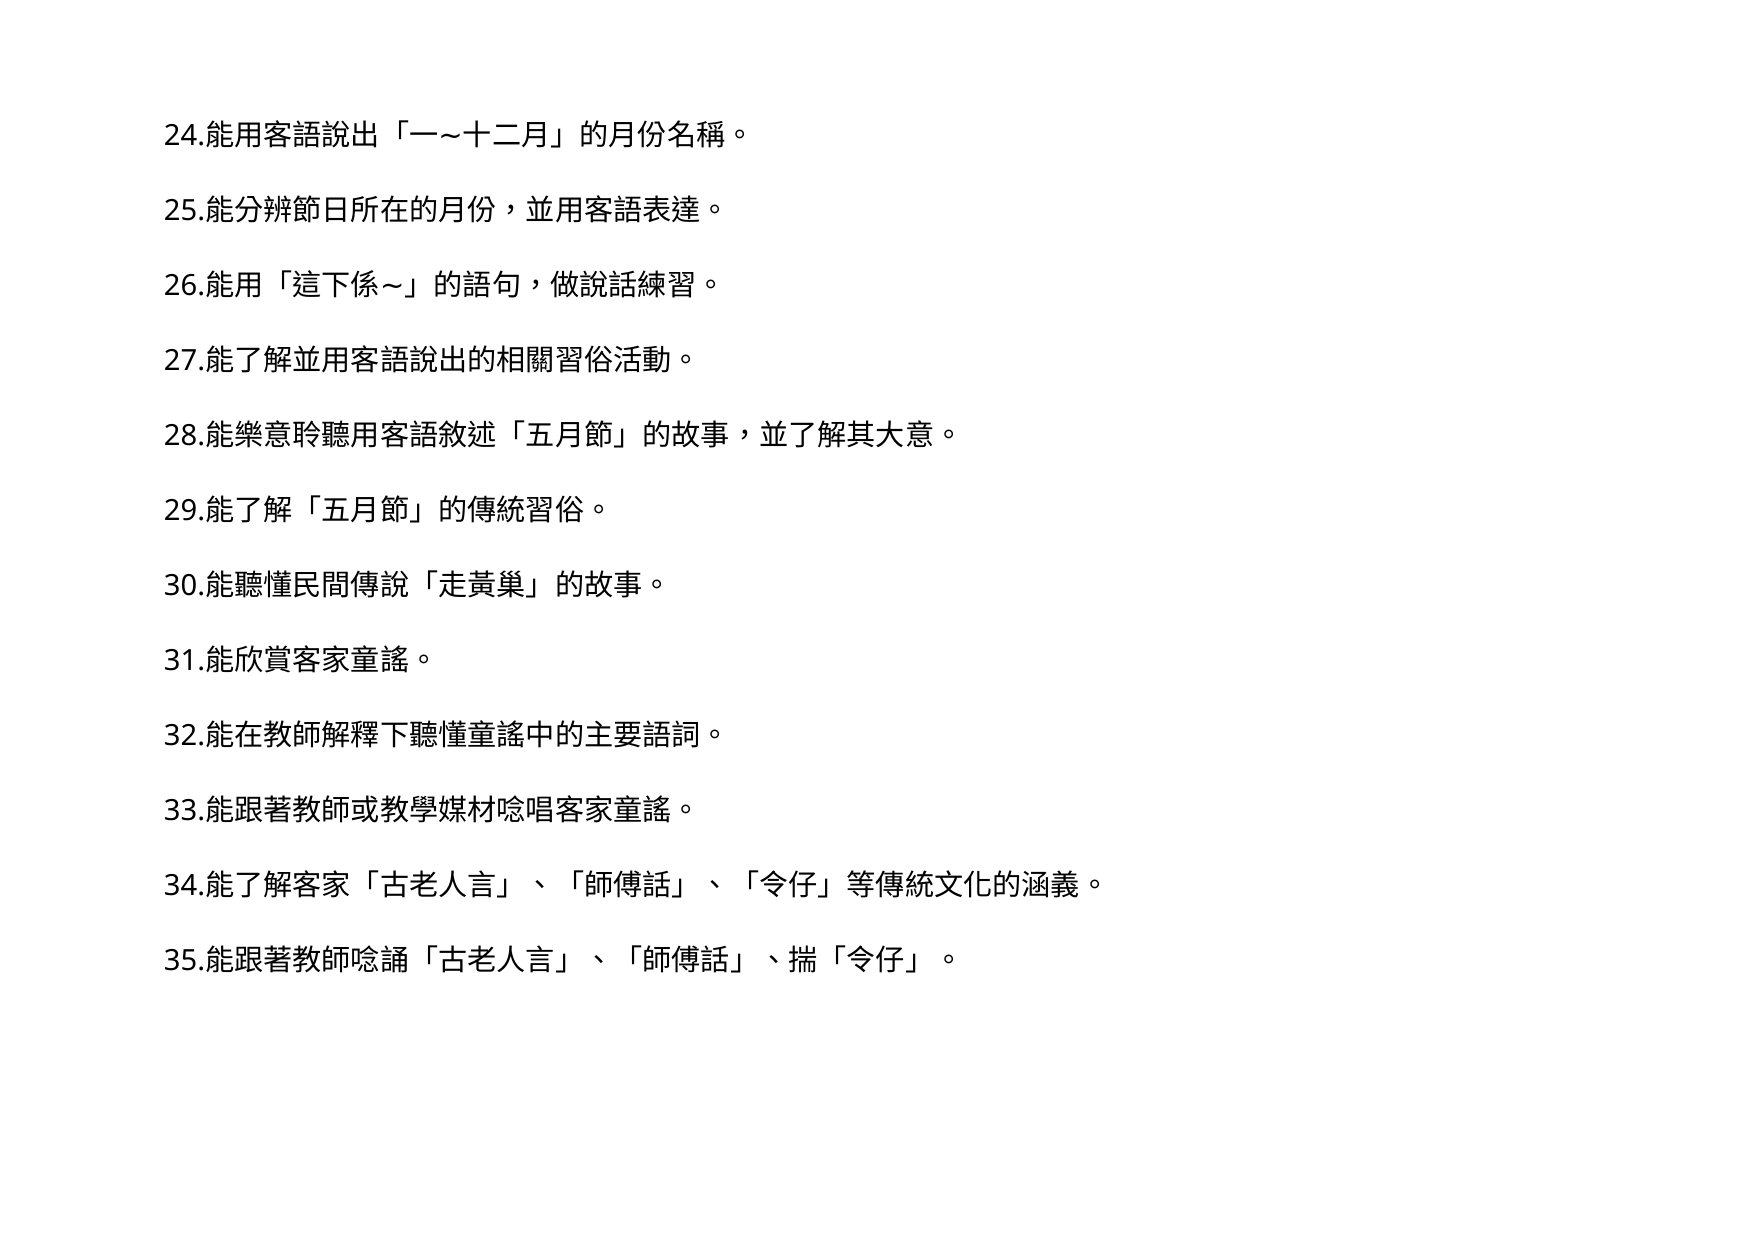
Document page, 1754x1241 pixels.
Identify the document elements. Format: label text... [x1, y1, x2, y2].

text 32.能在教師解釋下聽懂童謠中的主要語詞。 [164, 695, 1665, 770]
text 24.能用客語說出「一∼十二月」的月份名稱。 [164, 95, 1665, 170]
text 34.能了解客家「古老人言」、「師傅話」、「令仔」等傳統文化的涵義。 [164, 845, 1665, 920]
text 25.能分辨節日所在的月份，並用客語表達。 [164, 170, 1665, 245]
text 30.能聽懂民間傳說「走黃巢」的故事。 [164, 545, 1665, 620]
text 35.能跟著教師唸誦「古老人言」、「師傅話」、揣「令仔」。 [164, 920, 1665, 995]
text 31.能欣賞客家童謠。 [164, 620, 1665, 695]
text 33.能跟著教師或教學媒材唸唱客家童謠。 [164, 770, 1665, 845]
text 29.能了解「五月節」的傳統習俗。 [164, 470, 1665, 545]
text 26.能用「這下係∼」的語句，做說話練習。 [164, 245, 1665, 320]
text 27.能了解並用客語說出的相關習俗活動。 [164, 320, 1665, 395]
text 28.能樂意聆聽用客語敘述「五月節」的故事，並了解其大意。 [164, 395, 1665, 470]
